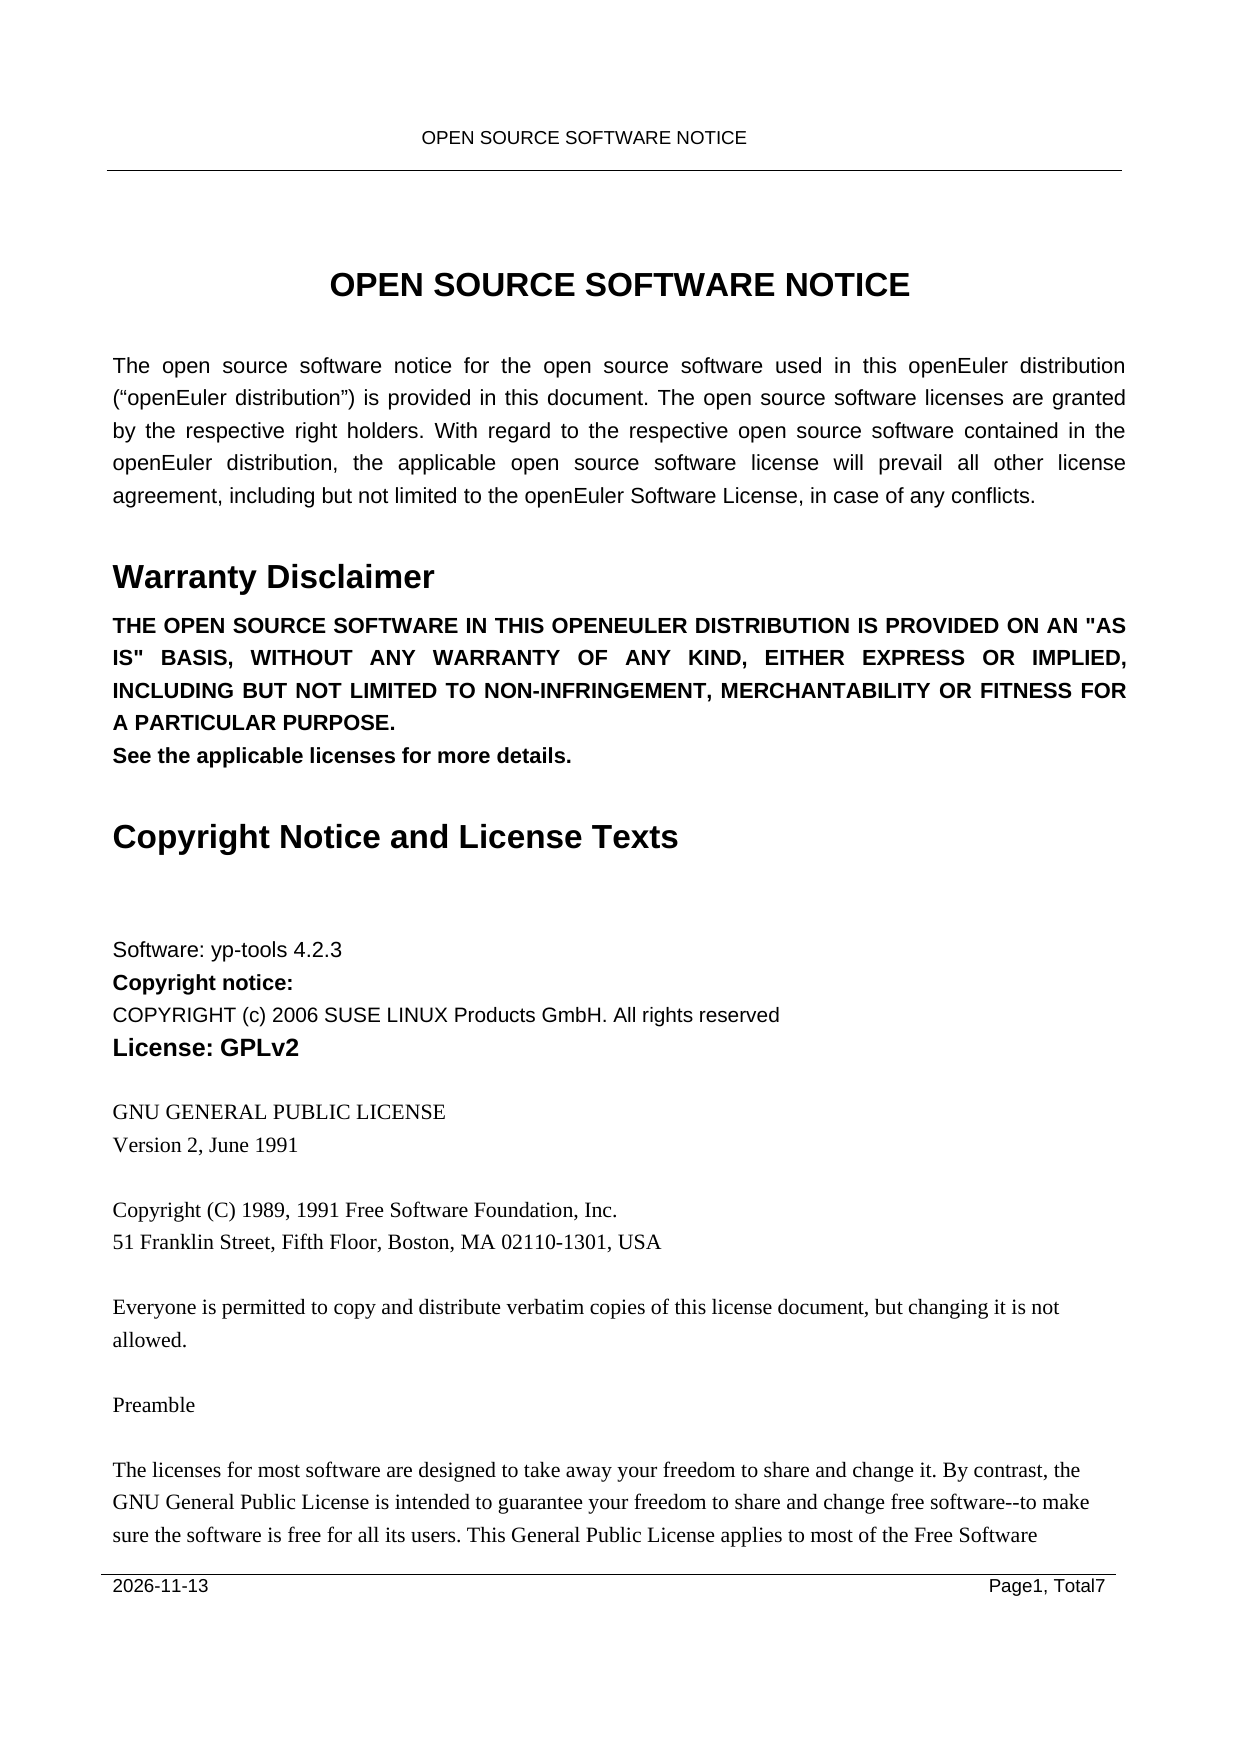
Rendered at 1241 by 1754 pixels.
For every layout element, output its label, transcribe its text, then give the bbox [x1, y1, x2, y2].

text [112, 1031, 1128, 1551]
text The open source software notice for the open source software used in this openEuler distribution (“openEuler distribution”) is provided in this document. The open source software licenses are granted by the respective right holders. With regard to the respective open source software contained in the openEuler distribution, the applicable open source software license will prevail all other license agreement, including but not limited to the openEuler Software License, in case of any conflicts. [112, 349, 1128, 511]
text COPYRIGHT (c) 2006 SUSE LINUX Products GmbH. All rights reserved [112, 998, 1128, 1031]
text Warranty Disclaimer [112, 544, 1128, 609]
text Copyright notice: [112, 966, 1128, 998]
text THE OPEN SOURCE SOFTWARE IN THIS OPENEULER DISTRIBUTION IS PROVIDED ON AN "AS IS" BASIS, WITHOUT ANY WARRANTY OF ANY KIND, EITHER EXPRESS OR IMPLIED, INCLUDING BUT NOT LIMITED TO NON-INFRINGEMENT, MERCHANTABILITY OR FITNESS FOR A PARTICULAR PURPOSE. See the applicable licenses for more details. [112, 609, 1128, 771]
text Software: yp-tools 4.2.3 [112, 933, 1128, 966]
text Copyright Notice and License Texts [112, 804, 1128, 869]
text OPEN SOURCE SOFTWARE NOTICE [112, 251, 1128, 316]
